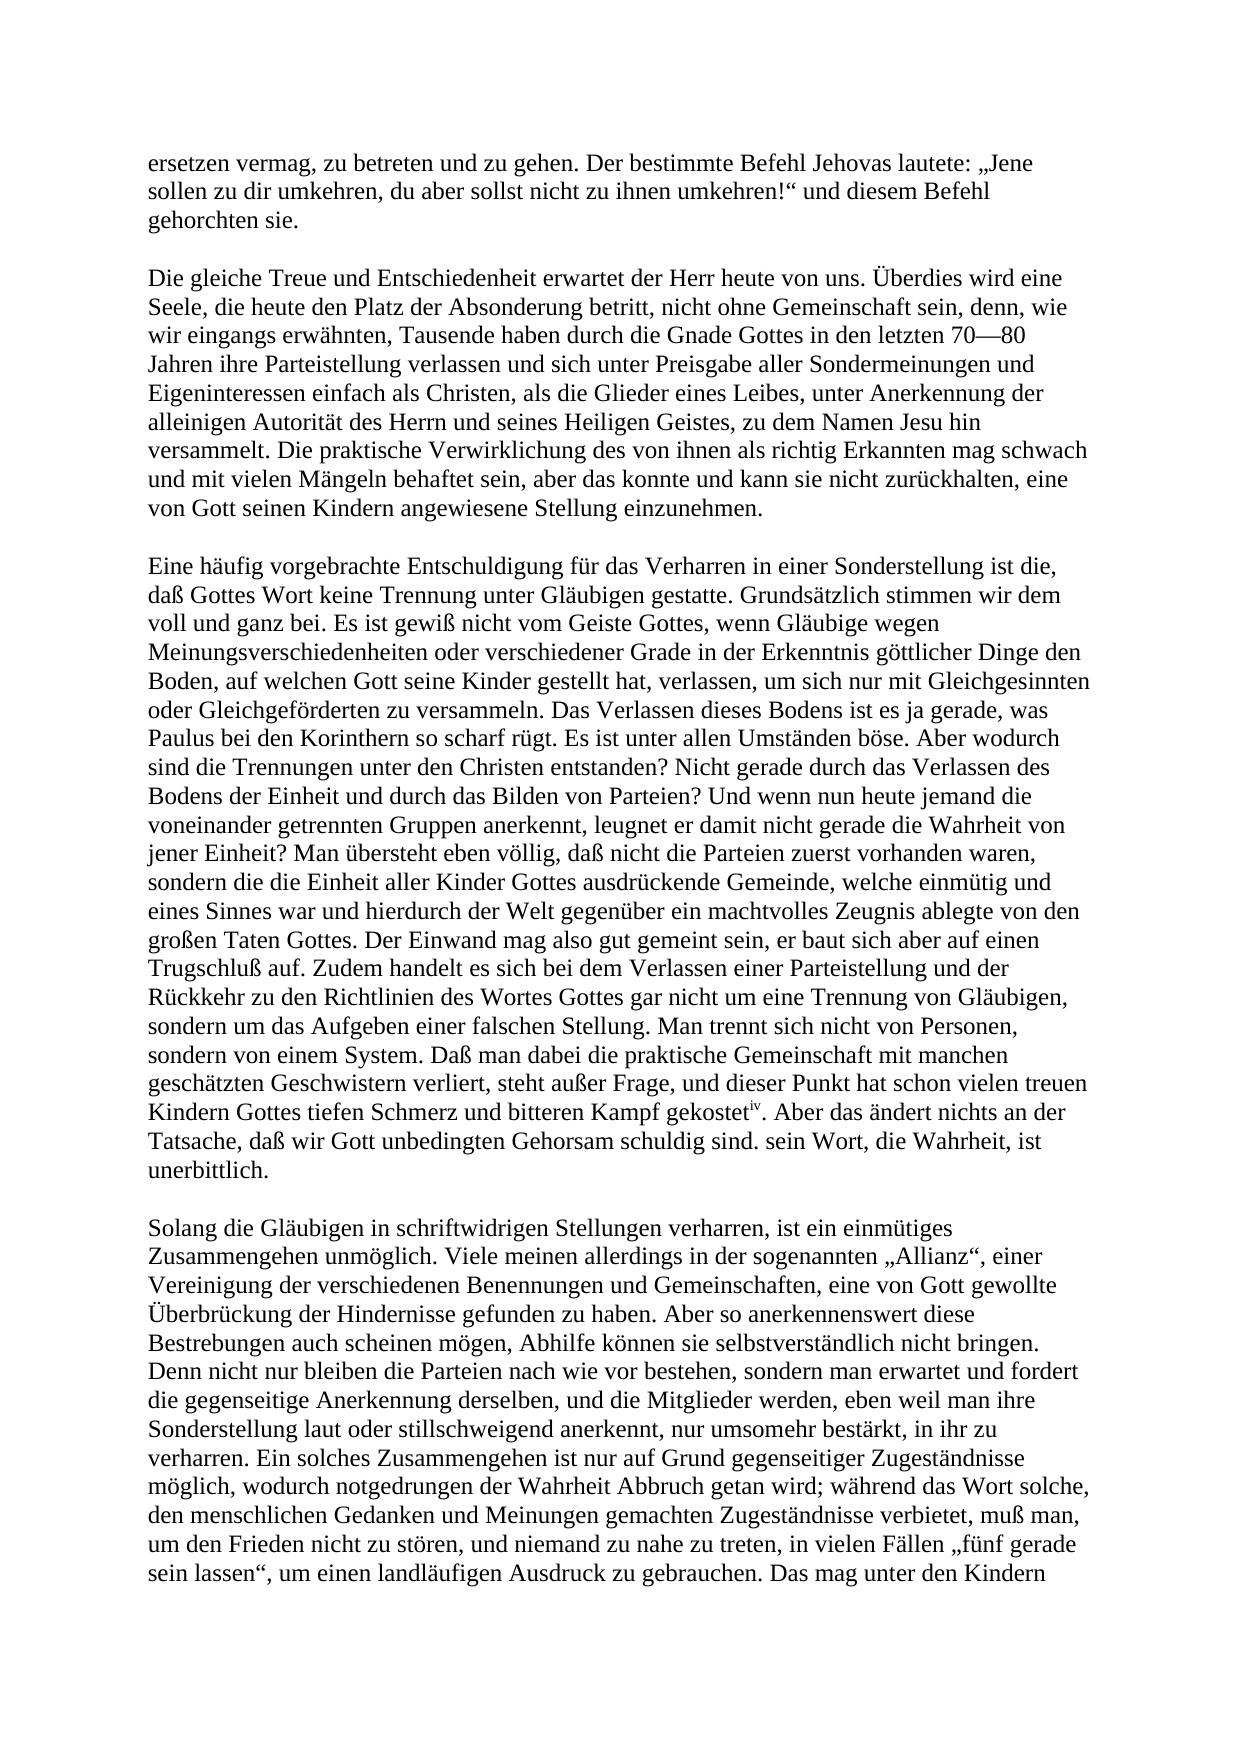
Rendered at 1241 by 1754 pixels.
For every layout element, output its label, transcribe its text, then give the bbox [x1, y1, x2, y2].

text Eine häufig vorgebrachte Entschuldigung für das Verharren in einer Sonderstellung ist die, daß Gottes Wort keine Trennung unter Gläubigen gestatte. Grundsätzlich stimmen wir dem voll und ganz bei. Es ist gewiß nicht vom Geiste Gottes, wenn Gläubige wegen Meinungsverschiedenheiten oder verschiedener Grade in der Erkenntnis göttlicher Dinge den Boden, auf welchen Gott seine Kinder gestellt hat, verlassen, um sich nur mit Gleichgesinnten oder Gleichgeförderten zu versammeln. Das Verlassen dieses Bodens ist es ja gerade, was Paulus bei den Korinthern so scharf rügt. Es ist unter allen Umständen böse. Aber wodurch sind die Trennungen unter den Christen entstanden? Nicht gerade durch das Verlassen des Bodens der Einheit und durch das Bilden von Parteien? Und wenn nun heute jemand die voneinander getrennten Gruppen anerkennt, leugnet er damit nicht gerade die Wahrheit von jener Einheit? Man übersteht eben völlig, daß nicht die Parteien zuerst vorhanden waren, sondern die die Einheit aller Kinder Gottes ausdrückende Gemeinde, welche einmütig und eines Sinnes war und hierdurch der Welt gegenüber ein machtvolles Zeugnis ablegte von den großen Taten Gottes. Der Einwand mag also gut gemeint sein, er baut sich aber auf einen Trugschluß auf. Zudem handelt es sich bei dem Verlassen einer Parteistellung und der Rückkehr zu den Richtlinien des Wortes Gottes gar nicht um eine Trennung von Gläubigen, sondern um das Aufgeben einer falschen Stellung. Man trennt sich nicht von Personen, sondern von einem System. Daß man dabei die praktische Gemeinschaft mit manchen geschätzten Geschwistern verliert, steht außer Frage, und dieser Punkt hat schon vielen treuen Kindern Gottes tiefen Schmerz und bitteren Kampf gekostet. Aber das ändert nichts an der Tatsache, daß wir Gott unbedingten Gehorsam schuldig sind. sein Wort, die Wahrheit, ist unerbittlich. [148, 551, 1093, 1183]
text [148, 148, 1093, 234]
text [148, 1213, 1093, 1586]
text Die gleiche Treue und Entschiedenheit erwartet der Herr heute von uns. Überdies wird eine Seele, die heute den Platz der Absonderung betritt, nicht ohne Gemeinschaft sein, denn, wie wir eingangs erwähnten, Tausende haben durch die Gnade Gottes in den letzten 70—80 Jahren ihre Parteistellung verlassen und sich unter Preisgabe aller Sondermeinungen und Eigeninteressen einfach als Christen, als die Glieder eines Leibes, unter Anerkennung der alleinigen Autorität des Herrn und seines Heiligen Geistes, zu dem Namen Jesu hin versammelt. Die praktische Verwirklichung des von ihnen als richtig Erkannten mag schwach und mit vielen Mängeln behaftet sein, aber das konnte und kann sie nicht zurückhalten, eine von Gott seinen Kindern angewiesene Stellung einzunehmen. [148, 263, 1093, 522]
